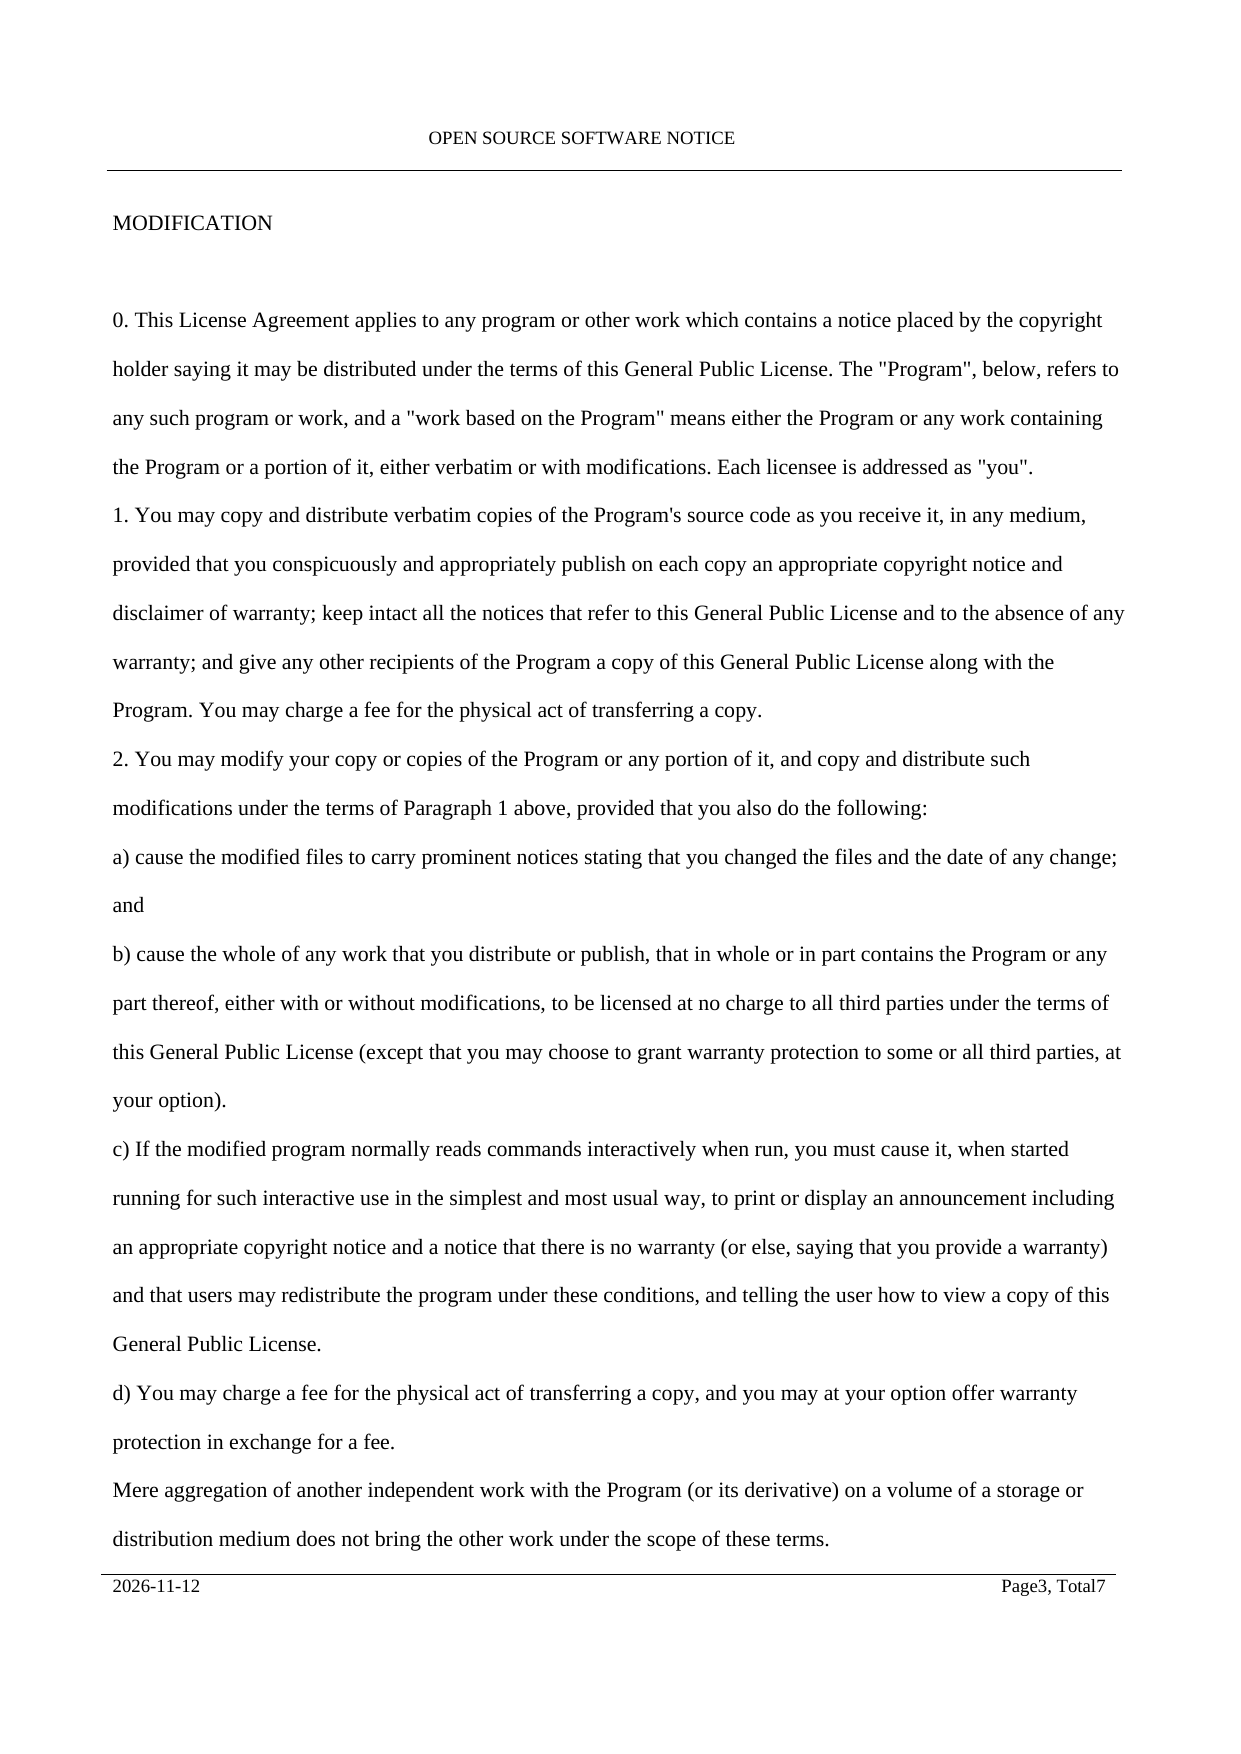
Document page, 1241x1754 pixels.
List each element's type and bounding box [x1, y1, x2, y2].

text [112, 206, 1128, 1555]
